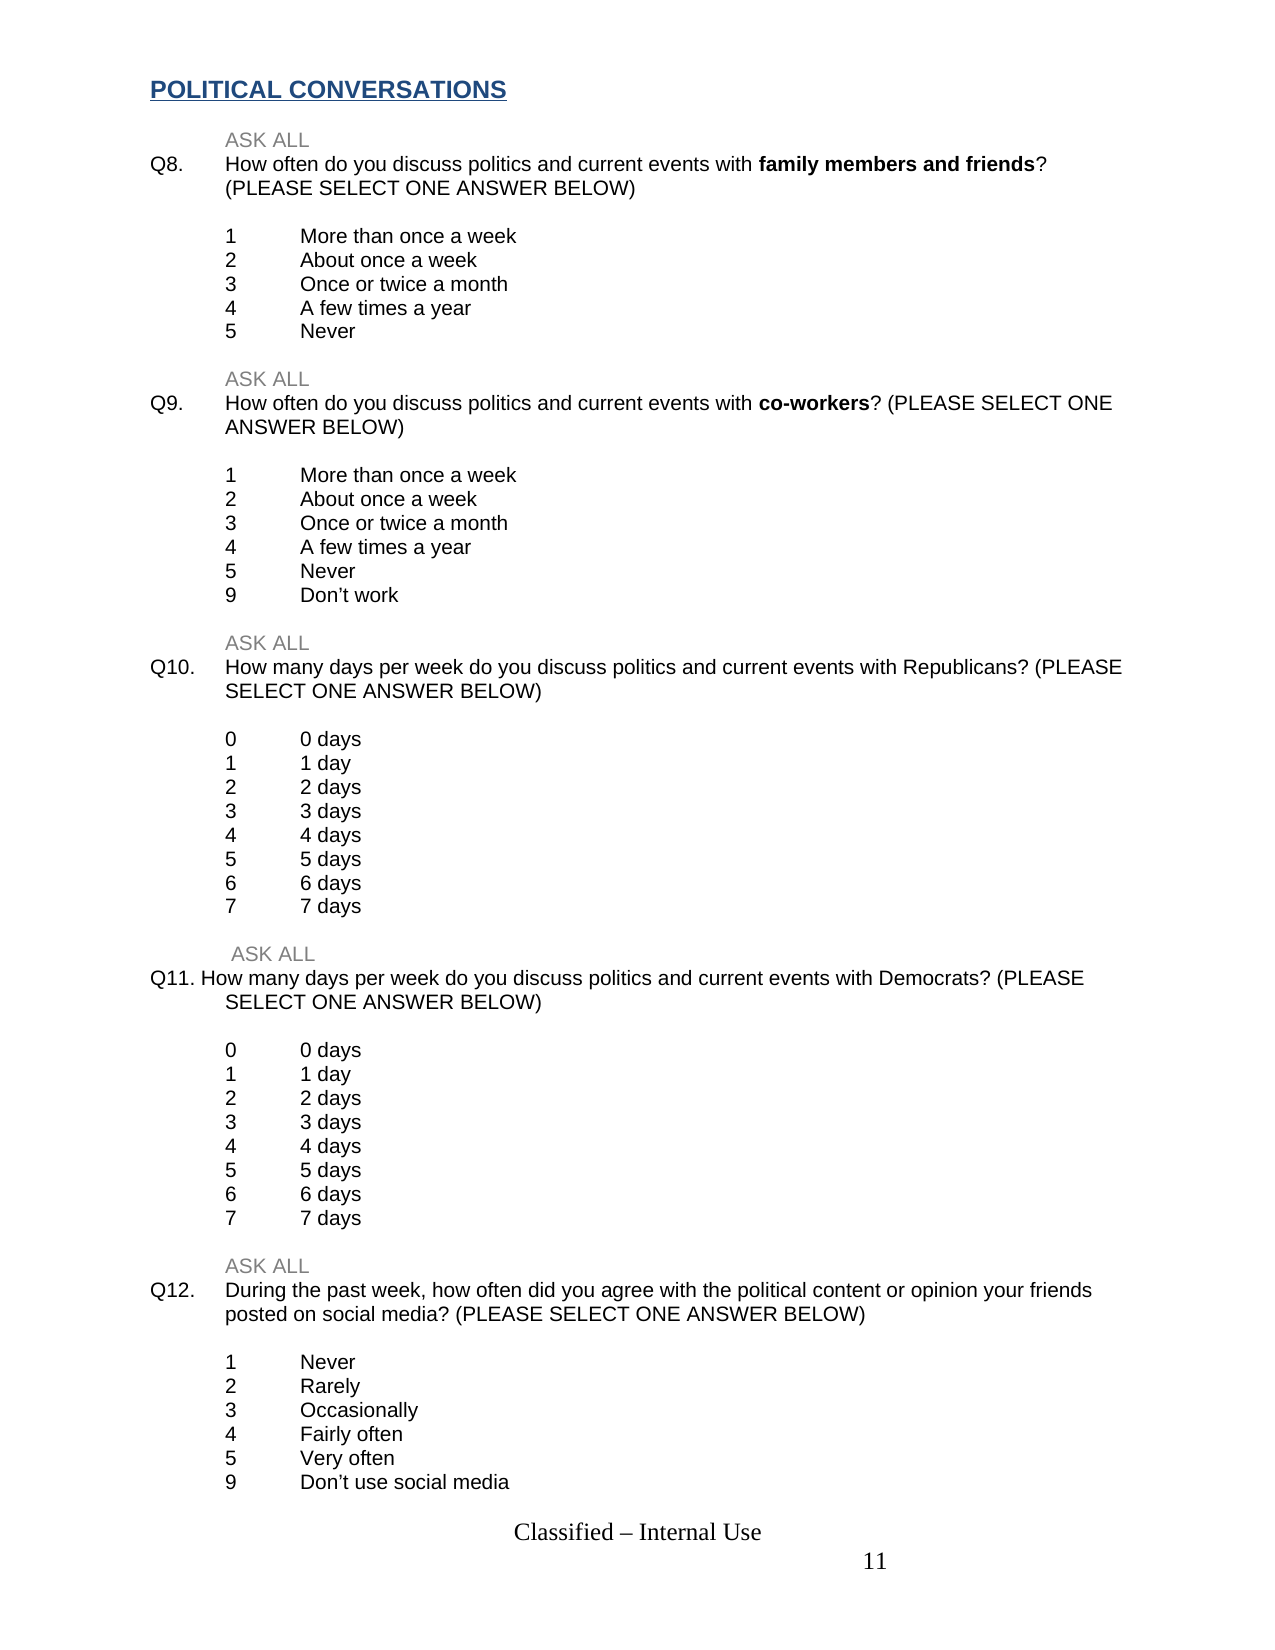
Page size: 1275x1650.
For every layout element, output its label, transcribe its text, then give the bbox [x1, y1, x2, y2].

text 7 7 days [225, 894, 1125, 918]
text 5 Very often [150, 1446, 1125, 1469]
text 2 2 days [225, 1086, 1125, 1110]
text 7 7 days [225, 1206, 1125, 1230]
text 9 Don’t use social media [150, 1469, 1125, 1493]
text Q12. During the past week, how often did you agree with the political content or opinion your friends posted on social media? (PLEASE SELECT ONE ANSWER BELOW) [150, 1278, 1125, 1326]
text ASK ALL [225, 128, 1125, 152]
text 5 Never [225, 319, 1125, 343]
text POLITICAL CONVERSATIONS [150, 75, 1125, 104]
text 6 6 days [225, 870, 1125, 894]
text 1 1 day [225, 1062, 1125, 1086]
text 3 3 days [225, 798, 1125, 822]
text Q11. How many days per week do you discuss politics and current events with Democrats? (PLEASE SELECT ONE ANSWER BELOW) [150, 966, 1125, 1014]
text 4 4 days [225, 1134, 1125, 1158]
text Q10. How many days per week do you discuss politics and current events with Republicans? (PLEASE SELECT ONE ANSWER BELOW) [150, 655, 1125, 703]
text 4 A few times a year [225, 295, 1125, 319]
text 5 Never [150, 559, 1125, 583]
text ASK ALL [225, 367, 1125, 391]
text 2 About once a week [225, 247, 1125, 271]
text 1 1 day [225, 751, 1125, 774]
text ASK ALL [225, 631, 1125, 655]
text 1 Never [150, 1350, 1125, 1374]
text 3 3 days [225, 1110, 1125, 1134]
text 3 Once or twice a month [150, 511, 1125, 535]
text ASK ALL [225, 1254, 1125, 1278]
text 9 Don’t work [150, 583, 1125, 607]
text 6 6 days [225, 1182, 1125, 1206]
text ASK ALL [225, 942, 1125, 966]
text 3 Once or twice a month [225, 271, 1125, 295]
text 1 More than once a week [225, 223, 1125, 247]
text 4 4 days [225, 822, 1125, 846]
text Q8. How often do you discuss politics and current events with family members and friends? (PLEASE SELECT ONE ANSWER BELOW) [150, 152, 1125, 199]
text 1 More than once a week [150, 463, 1125, 487]
text 0 0 days [225, 727, 1125, 751]
text 4 Fairly often [150, 1422, 1125, 1446]
text 3 Occasionally [150, 1398, 1125, 1422]
text 5 5 days [225, 1158, 1125, 1182]
text 4 A few times a year [150, 535, 1125, 559]
text 2 Rarely [150, 1374, 1125, 1398]
text Q9. How often do you discuss politics and current events with co-workers? (PLEASE SELECT ONE ANSWER BELOW) [150, 391, 1125, 439]
text 2 About once a week [150, 487, 1125, 511]
text 2 2 days [225, 774, 1125, 798]
text 5 5 days [225, 846, 1125, 870]
text 0 0 days [225, 1038, 1125, 1062]
